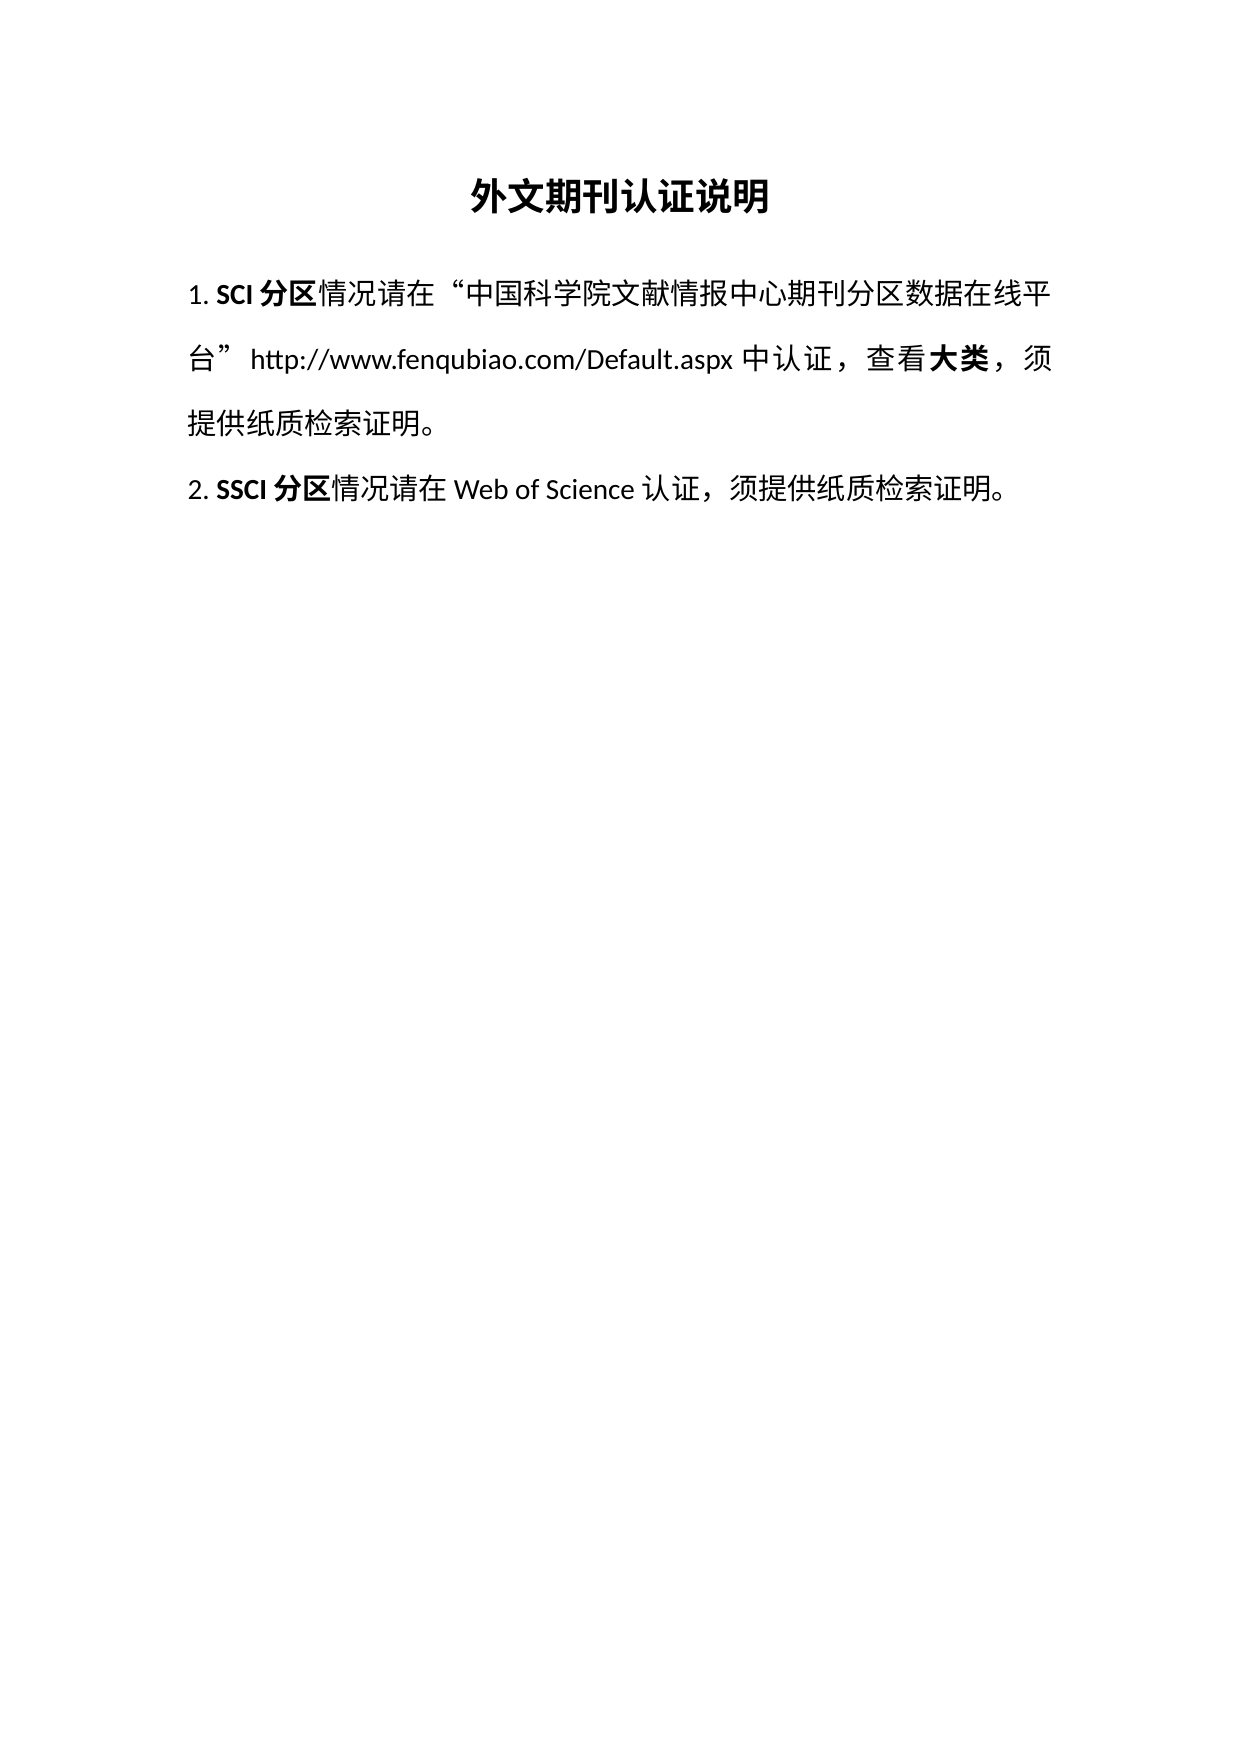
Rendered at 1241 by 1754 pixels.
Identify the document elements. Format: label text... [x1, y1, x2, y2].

list SSCI分区情况请在Web of Science 认证，须提供纸质检索证明。 [187, 454, 1053, 519]
text 外文期刊认证说明 [187, 162, 1053, 227]
list SCI分区情况请在“中国科学院文献情报中心期刊分区数据在线平台”http://www.fenqubiao.com/Default.aspx中认证，查看大类，须提供纸质检索证明。 [187, 259, 1053, 454]
